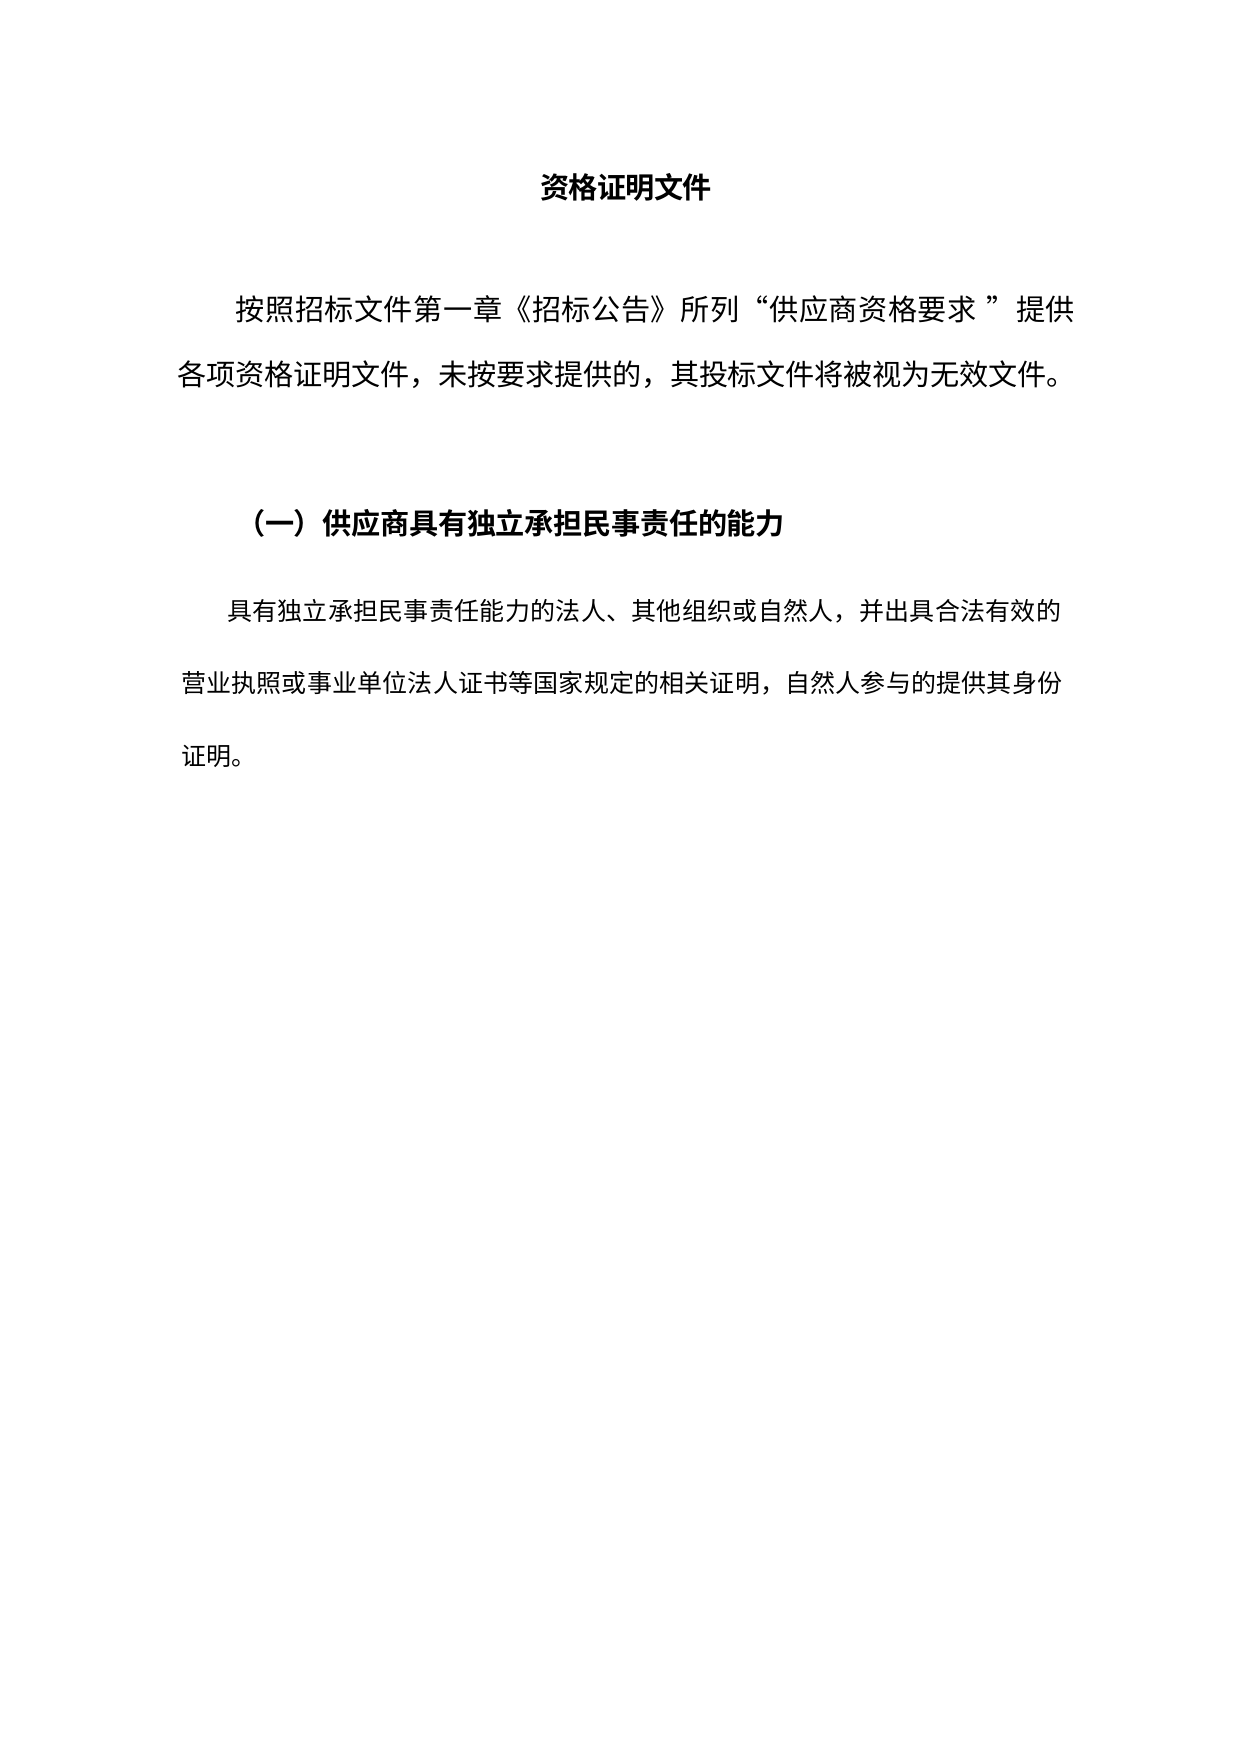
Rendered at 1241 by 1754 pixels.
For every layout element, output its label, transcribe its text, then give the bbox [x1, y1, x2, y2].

text （一）供应商具有独立承担民事责任的能力 [236, 504, 1075, 542]
text 资格证明文件 [177, 168, 1075, 206]
text 具有独立承担民事责任能力的法人、其他组织或自然人，并出具合法有效的营业执照或事业单位法人证书等国家规定的相关证明，自然人参与的提供其身份证明。 [181, 591, 1064, 773]
text 按照招标文件第一章《招标公告》所列“供应商资格要求 ”提供 各项资格证明文件，未按要求提供的，其投标文件将被视为无效文件。 [177, 286, 1075, 394]
